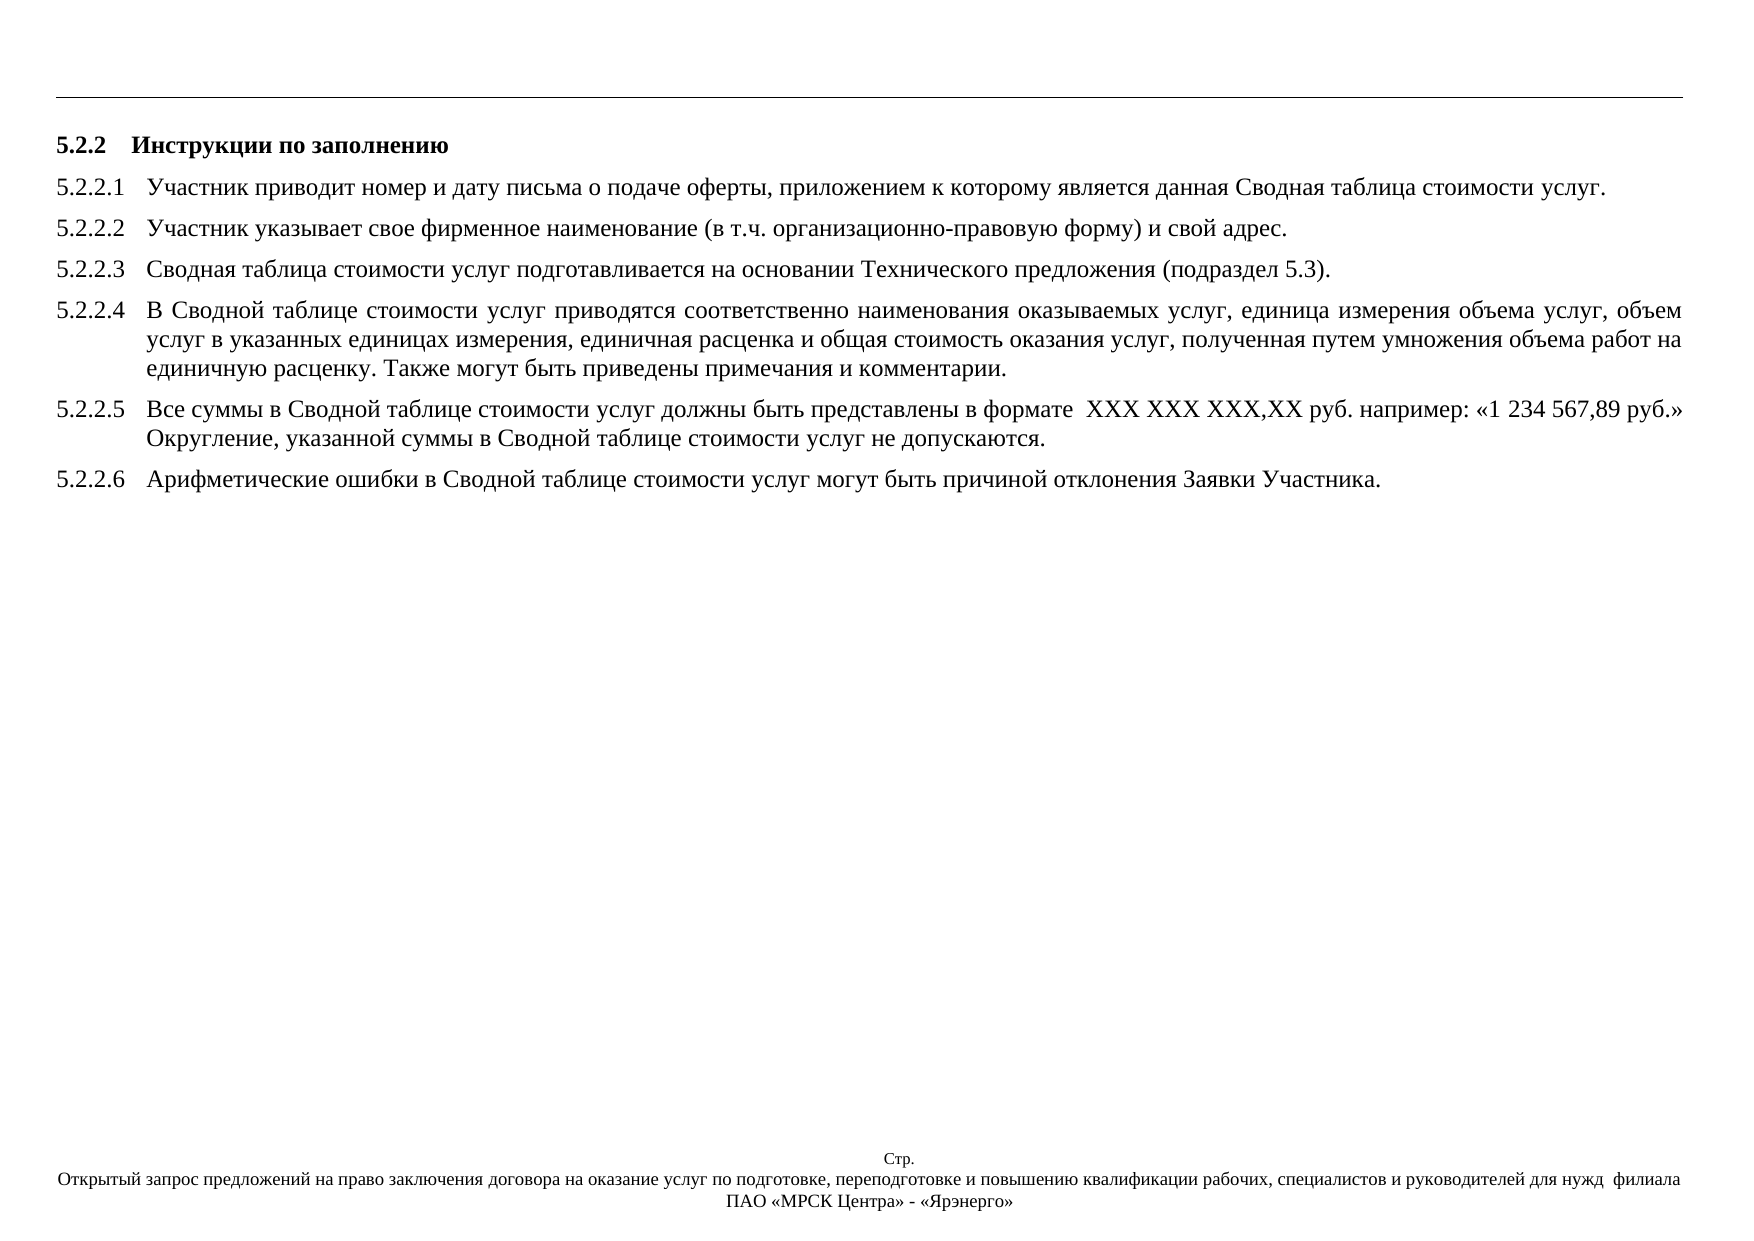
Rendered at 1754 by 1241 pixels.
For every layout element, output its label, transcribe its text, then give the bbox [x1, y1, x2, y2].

list Сводная таблица стоимости услуг подготавливается на основании Технического предложения (подраздел 5.3). [56, 254, 1683, 283]
subtitle Инструкции по заполнению [56, 131, 1683, 159]
list Участник приводит номер и дату письма о подаче оферты, приложением к которому является данная Сводная таблица стоимости услуг. [56, 172, 1683, 201]
list Арифметические ошибки в Сводной таблице стоимости услуг могут быть причиной отклонения Заявки Участника. [56, 464, 1683, 493]
list Все суммы в Сводной таблице стоимости услуг должны быть представлены в формате XXX XXX XXX,XX руб. например: «1 234 567,89 руб.» Округление, указанной суммы в Сводной таблице стоимости услуг не допускаются. [56, 394, 1683, 452]
list В Сводной таблице стоимости услуг приводятся соответственно наименования оказываемых услуг, единица измерения объема услуг, объем услуг в указанных единицах измерения, единичная расценка и общая стоимость оказания услуг, полученная путем умножения объема работ на единичную расценку. Также могут быть приведены примечания и комментарии. [56, 296, 1683, 382]
list Участник указывает свое фирменное наименование (в т.ч. организационно-правовую форму) и свой адрес. [56, 213, 1683, 242]
